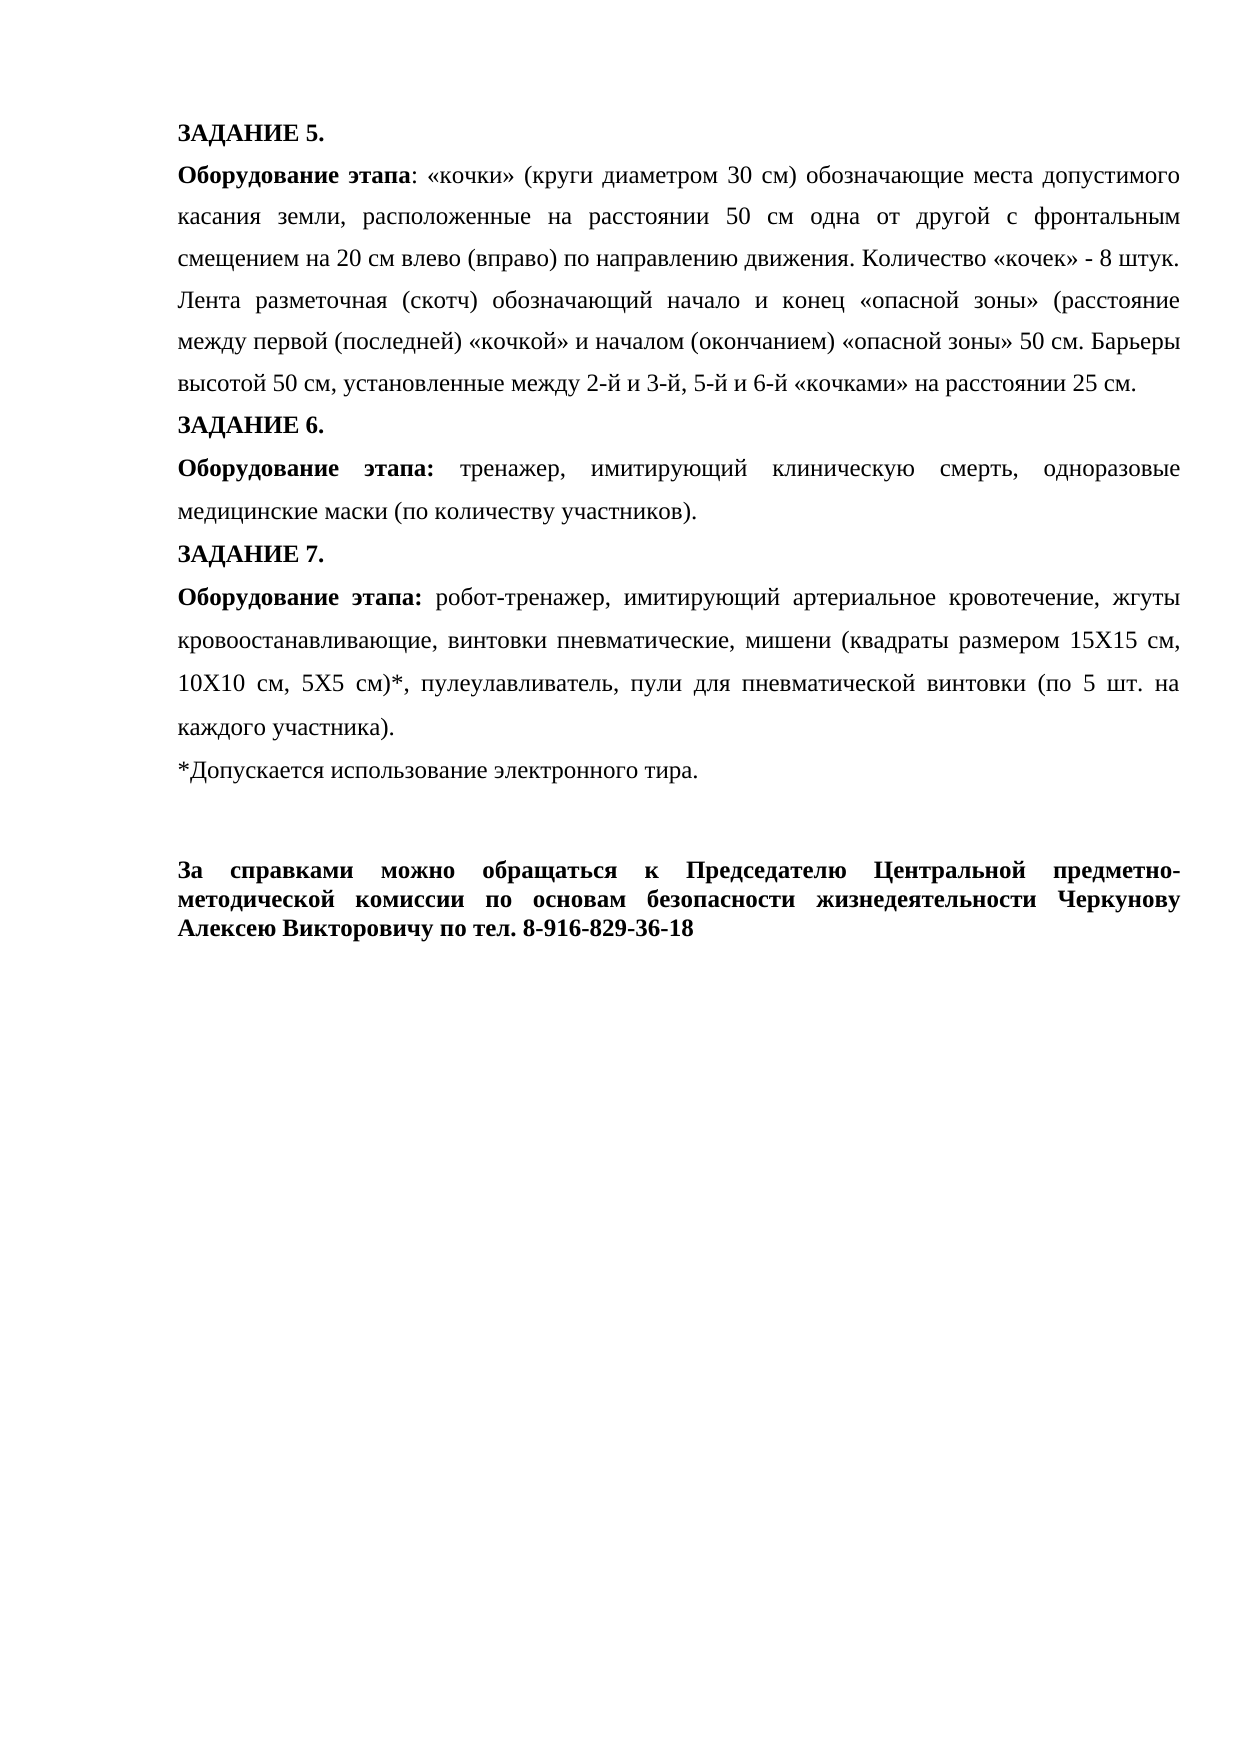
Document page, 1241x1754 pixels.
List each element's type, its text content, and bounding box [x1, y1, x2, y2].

text Оборудование этапа: тренажер, имитирующий клиническую смерть, одноразовые медицинские маски (по количеству участников). [177, 453, 1181, 525]
text За справками можно обращаться к Председателю Центральной предметно-методической комиссии по основам безопасности жизнедеятельности Черкунову Алексею Викторовичу по тел. 8-916-829-36-18 [177, 855, 1181, 942]
text ЗАДАНИЕ 5. [177, 118, 1181, 147]
text Оборудование этапа: робот-тренажер, имитирующий артериальное кровотечение, жгуты кровоостанавливающие, винтовки пневматические, мишени (квадраты размером 15Х15 см, 10Х10 см, 5Х5 см)*, пулеулавливатель, пули для пневматической винтовки (по 5 шт. на каждого участника). [177, 582, 1181, 740]
text ЗАДАНИЕ 6. [177, 410, 1181, 438]
text ЗАДАНИЕ 7. [177, 539, 1181, 568]
text Оборудование этапа: «кочки» (круги диаметром 30 см) обозначающие места допустимого касания земли, расположенные на расстоянии 50 см одна от другой с фронтальным смещением на 20 см влево (вправо) по направлению движения. Количество «кочек» - 8 штук. Лента разметочная (скотч) обозначающий начало и конец «опасной зоны» (расстояние между первой (последней) «кочкой» и началом (окончанием) «опасной зоны» 50 см. Барьеры высотой 50 см, установленные между 2-й и 3-й, 5-й и 6-й «кочками» на расстоянии 25 см. [177, 160, 1181, 397]
text *Допускается использование электронного тира. [177, 755, 1181, 783]
